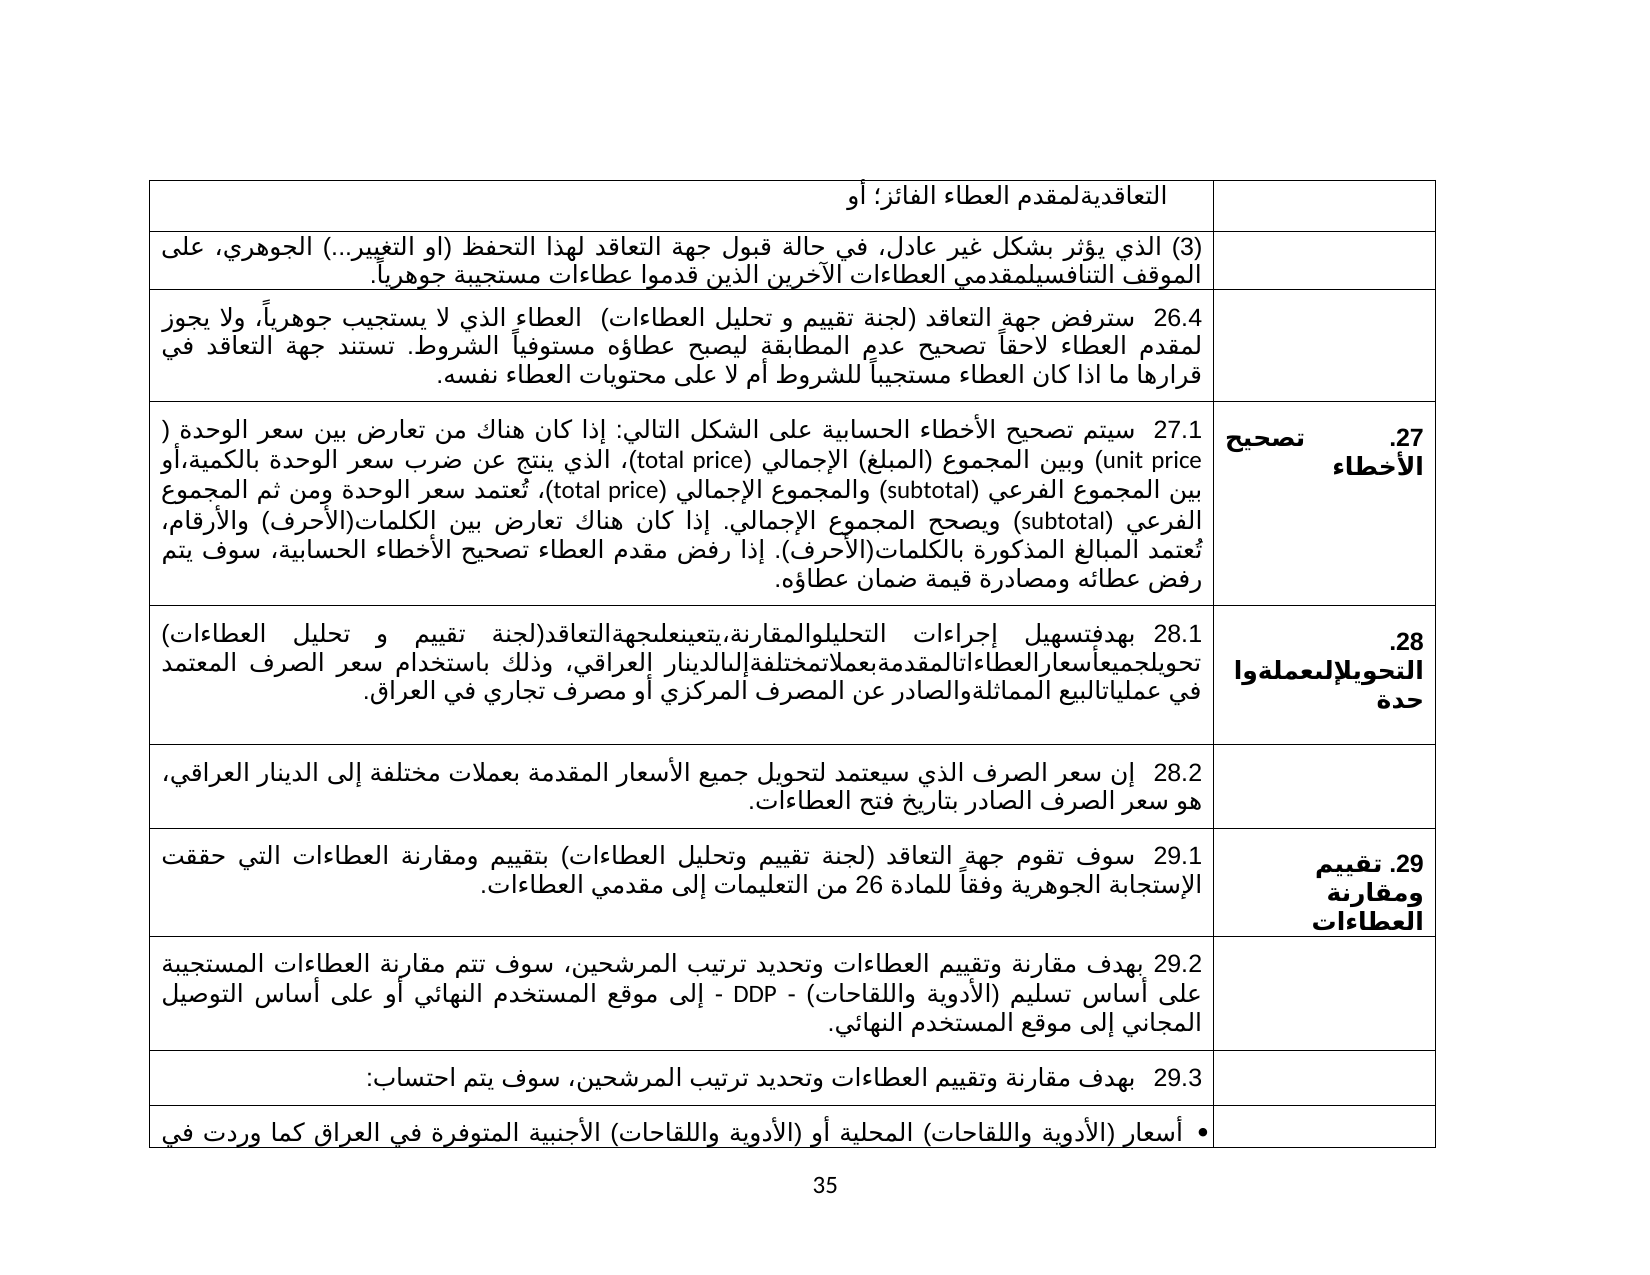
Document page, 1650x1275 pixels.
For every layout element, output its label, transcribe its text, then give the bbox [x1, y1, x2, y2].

table_cell 27.1 سيتم تصحيح الأخطاء الحسابية على الشكل التالي: إذا كان هناك من تعارض بين سعر الوحدة (unit price) وبين المجموع (المبلغ) الإجمالي (total price)، الذي ينتج عن ضرب سعر الوحدة بالكمية،أو بين المجموع الفرعي (subtotal) والمجموع الإجمالي (total price)، تُعتمد سعر الوحدة ومن ثم المجموع الفرعي (subtotal) ويصحح المجموع الإجمالي. إذا كان هناك تعارض بين الكلمات(الأحرف) والأرقام، تُعتمد المبالغ المذكورة بالكلمات(الأحرف). إذا رفض مقدم العطاء تصحيح الأخطاء الحسابية، سوف يتم رفض عطائه ومصادرة قيمة ضمان عطاؤه. [150, 402, 1213, 605]
table_cell 29. تقييم ومقارنة العطاءات [1214, 829, 1435, 936]
table_cell [1214, 1106, 1435, 1147]
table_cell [150, 1106, 1213, 1147]
table_cell 28.1 بهدفتسهيل إجراءات التحليلوالمقارنة،يتعينعلىجهةالتعاقد(لجنة تقييم و تحليل العطاءات) تحويلجميعأسعارالعطاءاتالمقدمةبعملاتمختلفةإلىالدينار العراقي، وذلك باستخدام سعر الصرف المعتمد في عملياتالبيع المماثلةوالصادر عن المصرف المركزي أو مصرف تجاري في العراق. [150, 606, 1213, 744]
table_cell 26.4 سترفض جهة التعاقد (لجنة تقييم و تحليل العطاءات) العطاء الذي لا يستجيب جوهرياً، ولا يجوز لمقدم العطاء لاحقاً تصحيح عدم المطابقة ليصبح عطاؤه مستوفياً الشروط. تستند جهة التعاقد في قرارها ما اذا كان العطاء مستجيباً للشروط أم لا على محتويات العطاء نفسه. [150, 290, 1213, 401]
table_cell 29.2 بهدف مقارنة وتقييم العطاءات وتحديد ترتيب المرشحين، سوف تتم مقارنة العطاءات المستجيبة على أساس تسليم (الأدوية واللقاحات) - DDP - إلى موقع المستخدم النهائي أو على أساس التوصيل المجاني إلى موقع المستخدم النهائي. [150, 937, 1213, 1050]
table_cell [1214, 1051, 1435, 1104]
table_cell (3) الذي يؤثر بشكل غير عادل، في حالة قبول جهة التعاقد لهذا التحفظ (او التغيير...) الجوهري، على الموقف التنافسيلمقدمي العطاءات الآخرين الذين قدموا عطاءات مستجيبة جوهرياً. [150, 232, 1213, 289]
table_cell [1214, 937, 1435, 1050]
table_cell [1214, 745, 1435, 827]
table_cell 29.1 سوف تقوم جهة التعاقد (لجنة تقييم وتحليل العطاءات) بتقييم ومقارنة العطاءات التي حققت الإستجابة الجوهرية وفقاً للمادة 26 من التعليمات إلى مقدمي العطاءات. [150, 829, 1213, 936]
table_cell 27. تصحيح الأخطاء [1214, 402, 1435, 605]
table_cell 29.3 بهدف مقارنة وتقييم العطاءات وتحديد ترتيب المرشحين، سوف يتم احتساب: [150, 1051, 1213, 1104]
table_cell [1214, 232, 1435, 289]
table_cell [1214, 181, 1435, 231]
table_cell 28. التحويلإلىعملةواحدة [1214, 606, 1435, 744]
table_cell [1214, 290, 1435, 401]
table_cell 28.2 إن سعر الصرف الذي سيعتمد لتحويل جميع الأسعار المقدمة بعملات مختلفة إلى الدينار العراقي، هو سعر الصرف الصادر بتاريخ فتح العطاءات. [150, 745, 1213, 827]
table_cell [150, 181, 1213, 231]
